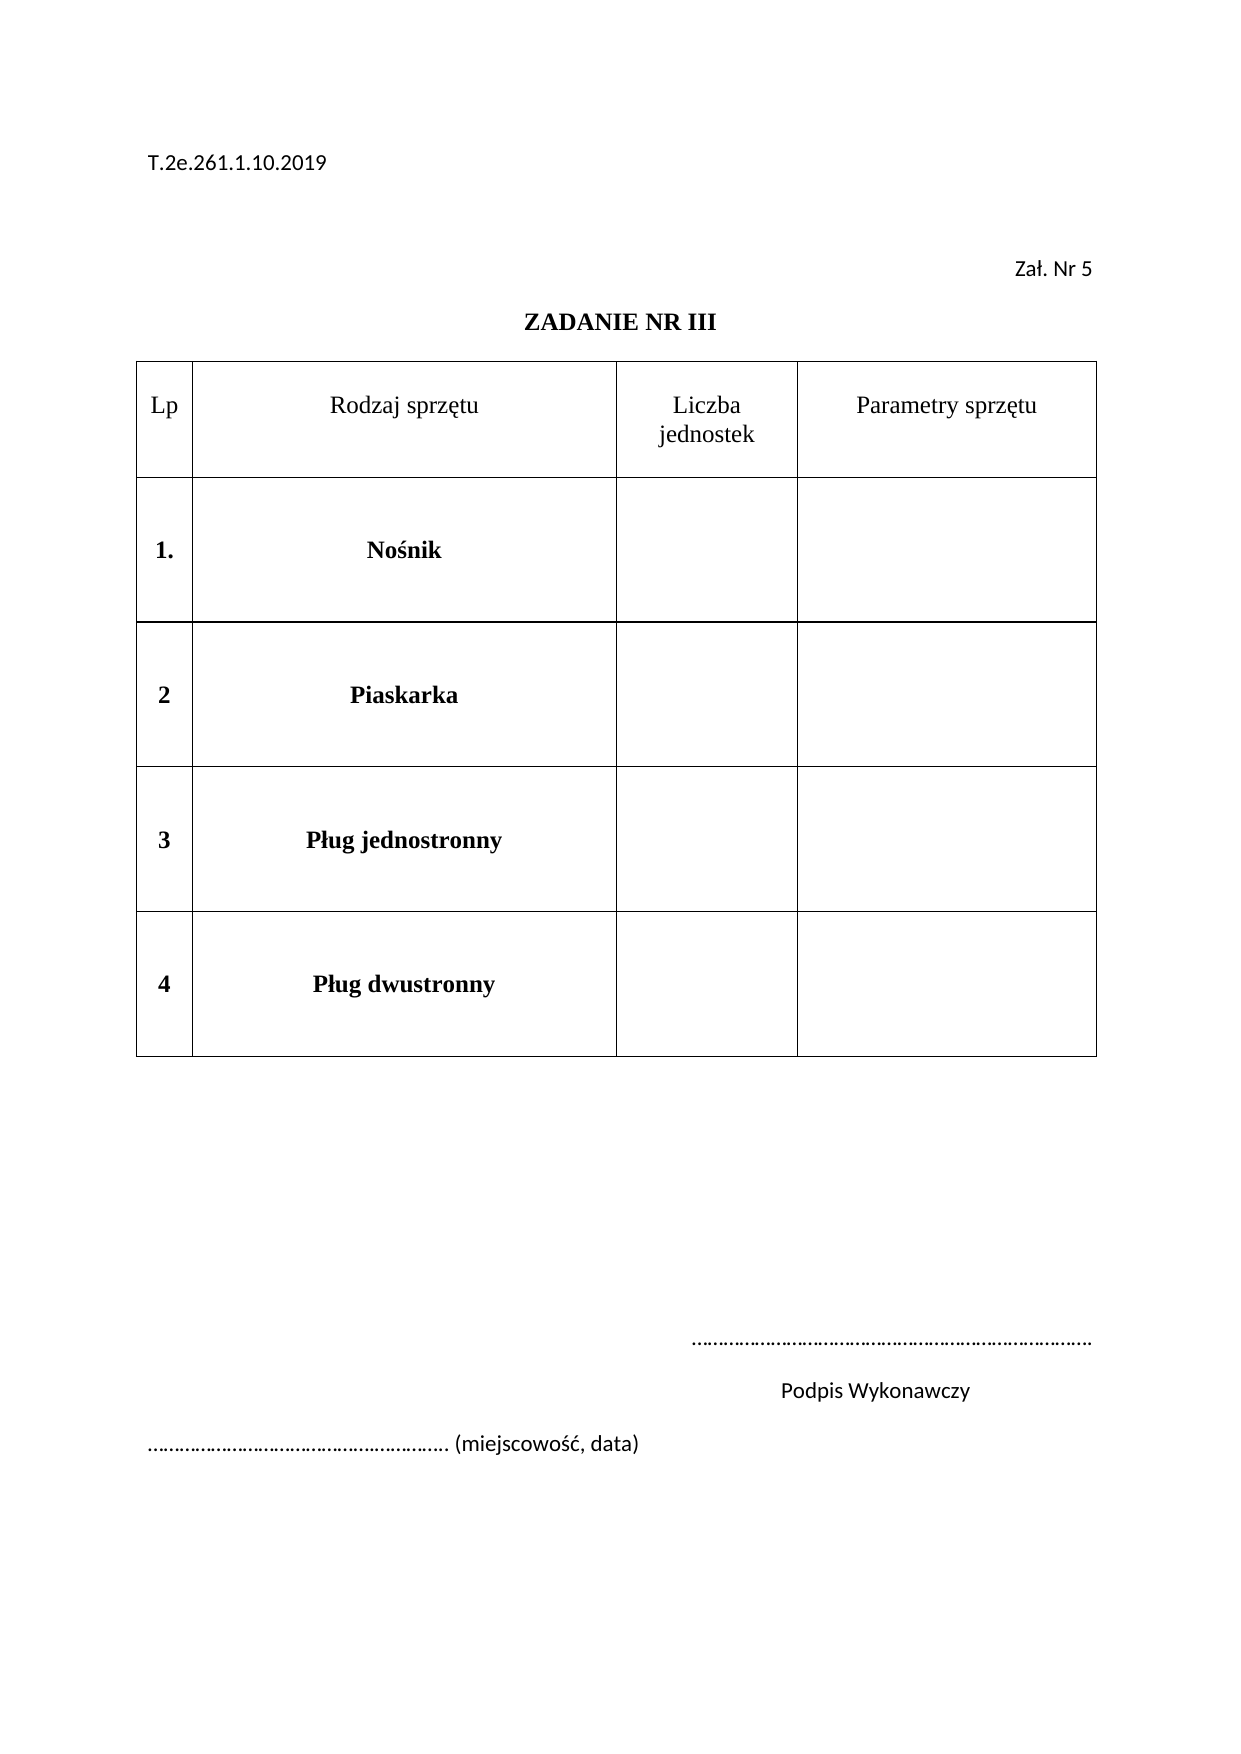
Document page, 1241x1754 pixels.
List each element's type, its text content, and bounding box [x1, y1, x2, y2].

table_cell 4 [137, 912, 192, 1056]
table_cell [617, 623, 797, 766]
text T.2e.261.1.10.2019 [148, 148, 1093, 176]
table_cell [798, 912, 1096, 1056]
table_cell 3 [137, 767, 192, 911]
text Podpis Wykonawczy [148, 1377, 1093, 1404]
table_cell 2 [137, 623, 192, 766]
table_header Parametry sprzętu [798, 362, 1096, 477]
table_cell Nośnik [193, 478, 616, 621]
table_cell [798, 767, 1096, 911]
table_cell [617, 767, 797, 911]
table_cell Piaskarka [193, 623, 616, 766]
text …………………………………………………………………. [148, 1323, 1093, 1352]
table_header Lp [137, 362, 192, 477]
text ZADANIE NR III [148, 307, 1093, 335]
table_cell [798, 623, 1096, 766]
table_cell Pług dwustronny [193, 912, 616, 1056]
table_cell [617, 912, 797, 1056]
table_cell [798, 478, 1096, 621]
text …………………………………….………….. (miejscowość, data) [148, 1429, 1093, 1458]
table_cell 1. [137, 478, 192, 621]
text Zał. Nr 5 [148, 254, 1093, 282]
table_cell [617, 478, 797, 621]
table_header Rodzaj sprzętu [193, 362, 616, 477]
table_cell Pług jednostronny [193, 767, 616, 911]
table_header Liczba jednostek [617, 362, 797, 477]
